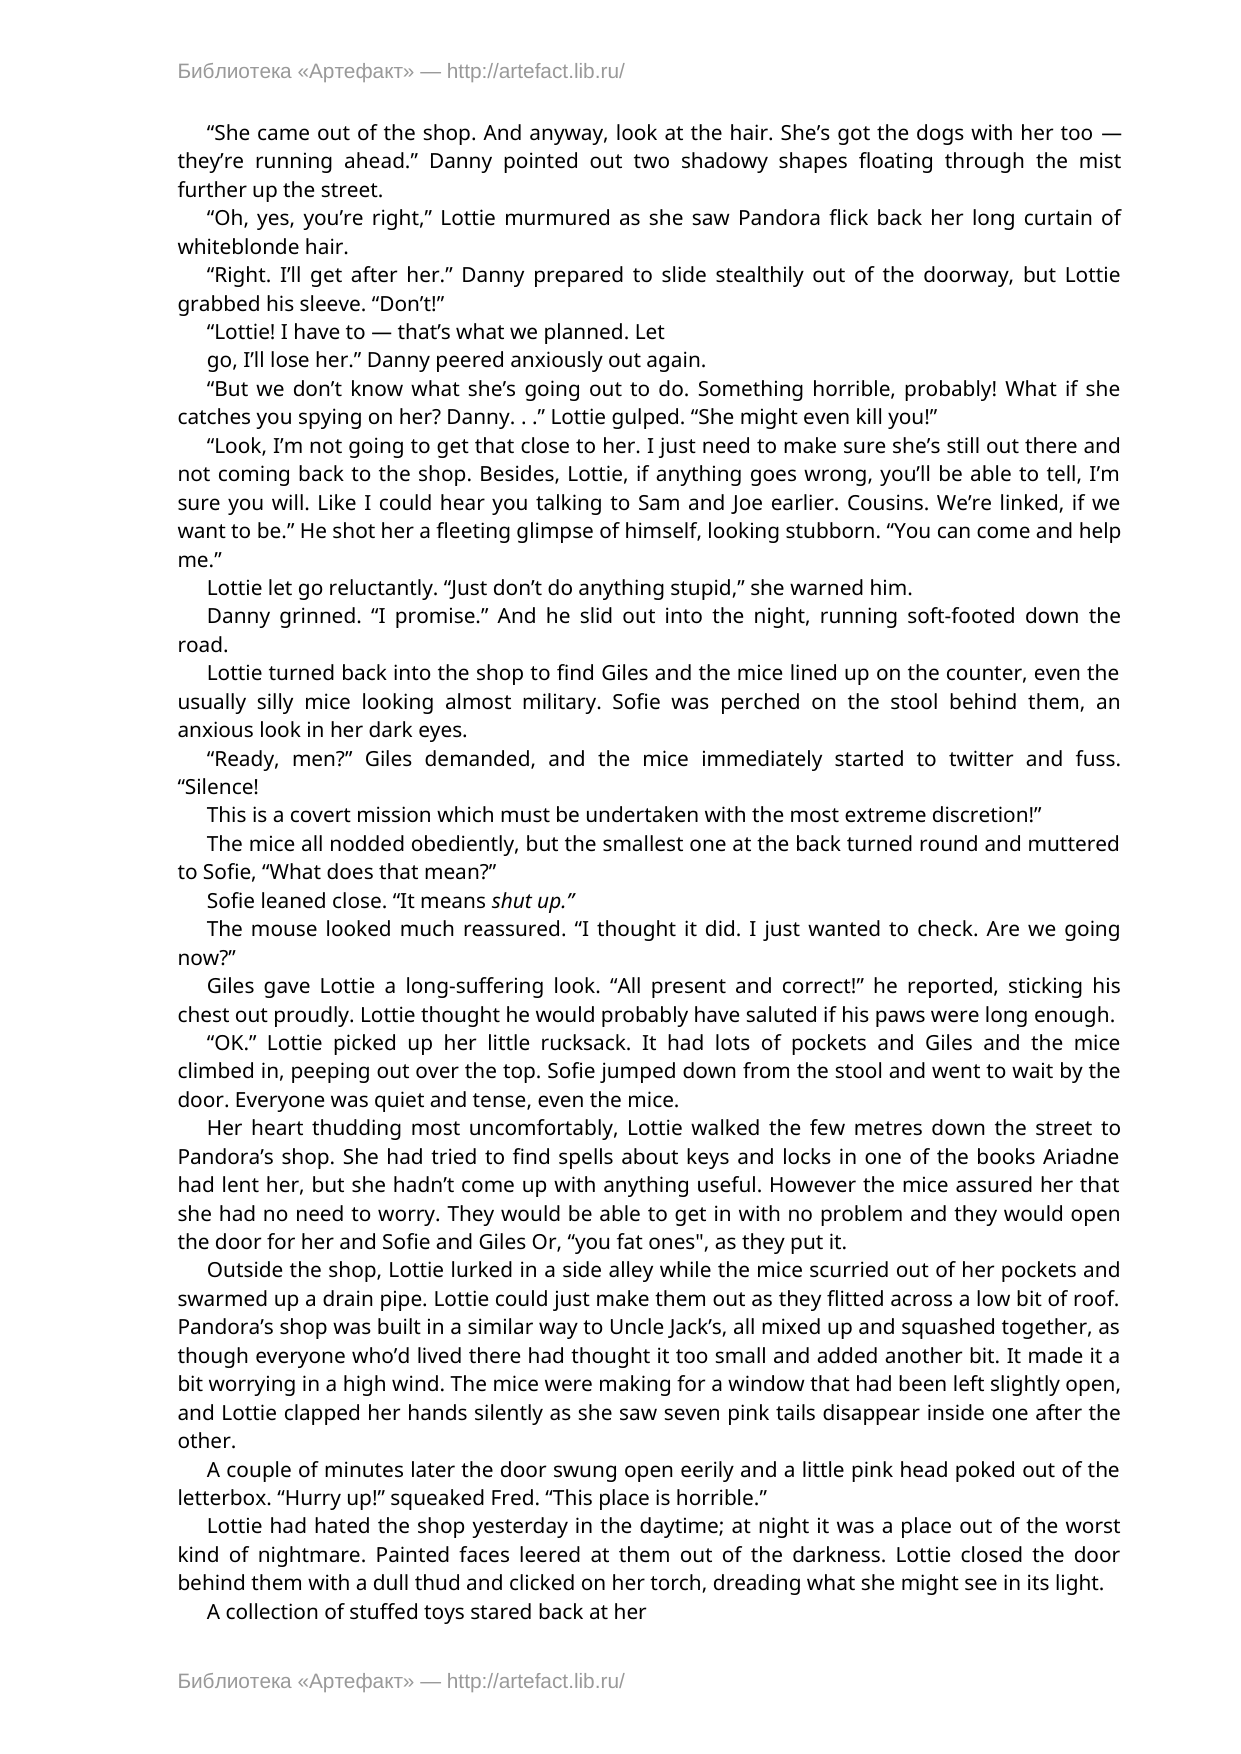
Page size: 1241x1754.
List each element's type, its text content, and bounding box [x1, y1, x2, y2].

text “Look, I’m not going to get that close to her. I just need to make sure she’s still out there and not coming back to the shop. Besides, Lottie, if anything goes wrong, you’ll be able to tell, I’m sure you will. Like I could hear you talking to Sam and Joe earlier. Cousins. We’re linked, if we want to be.” He shot her a fleeting glimpse of himself, looking stubborn. “You can come and help me.” [177, 431, 1122, 573]
text go, I’ll lose her.” Danny peered anxiously out again. [177, 346, 1122, 374]
text Lottie turned back into the shop to find Giles and the mice lined up on the counter, even the usually silly mice looking almost military. Sofie was perched on the stool behind them, an anxious look in her dark eyes. [177, 658, 1122, 744]
text Outside the shop, Lottie lurked in a side alley while the mice scurried out of her pockets and swarmed up a drain pipe. Lottie could just make them out as they flitted across a low bit of roof. Pandora’s shop was built in a similar way to Uncle Jack’s, all mixed up and squashed together, as though everyone who’d lived there had thought it too small and added another bit. It made it a bit worrying in a high wind. The mice were making for a window that had been left slightly open, and Lottie clapped her hands silently as she saw seven pink tails disappear inside one after the other. [177, 1256, 1122, 1455]
text The mouse looked much reassured. “I thought it did. I just wanted to check. Are we going now?” [177, 914, 1122, 971]
text Giles gave Lottie a long-suffering look. “All present and correct!” he reported, sticking his chest out proudly. Lottie thought he would probably have saluted if his paws were long enough. [177, 971, 1122, 1028]
text Her heart thudding most uncomfortably, Lottie walked the few metres down the street to Pandora’s shop. She had tried to find spells about keys and locks in one of the books Ariadne had lent her, but she hadn’t come up with anything useful. However the mice assured her that she had no need to worry. They would be able to get in with no problem and they would open the door for her and Sofie and Giles Or, “you fat ones", as they put it. [177, 1113, 1122, 1256]
text A couple of minutes later the door swung open eerily and a little pink head poked out of the letterbox. “Hurry up!” squeaked Fred. “This place is horrible.” [177, 1455, 1122, 1512]
text “Right. I’ll get after her.” Danny prepared to slide stealthily out of the doorway, but Lottie grabbed his sleeve. “Don’t!” [177, 260, 1122, 317]
text “Ready, men?” Giles demanded, and the mice immediately started to twitter and fuss. “Silence! [177, 744, 1122, 801]
text “She came out of the shop. And anyway, look at the hair. She’s got the dogs with her too — they’re running ahead.” Danny pointed out two shadowy shapes floating through the mist further up the street. [177, 118, 1122, 203]
text “Oh, yes, you’re right,” Lottie murmured as she saw Pandora flick back her long curtain of whiteblonde hair. [177, 203, 1122, 260]
text Lottie had hated the shop yesterday in the daytime; at night it was a place out of the worst kind of nightmare. Painted faces leered at them out of the darkness. Lottie closed the door behind them with a dull thud and clicked on her torch, dreading what she might see in its light. [177, 1512, 1122, 1597]
text Sofie leaned close. “It means shut up.” [177, 886, 1122, 914]
text “Lottie! I have to — that’s what we planned. Let [177, 317, 1122, 346]
text Danny grinned. “I promise.” And he slid out into the night, running soft-footed down the road. [177, 602, 1122, 658]
text The mice all nodded obediently, but the smallest one at the back turned round and muttered to Sofie, “What does that mean?” [177, 829, 1122, 886]
text A collection of stuffed toys stared back at her [177, 1597, 1122, 1625]
text “OK.” Lottie picked up her little rucksack. It had lots of pockets and Giles and the mice climbed in, peeping out over the top. Sofie jumped down from the stool and went to wait by the door. Everyone was quiet and tense, even the mice. [177, 1028, 1122, 1113]
text This is a covert mission which must be undertaken with the most extreme discretion!” [177, 801, 1122, 829]
text Lottie let go reluctantly. “Just don’t do anything stupid,” she warned him. [177, 573, 1122, 602]
text “But we don’t know what she’s going out to do. Something horrible, probably! What if she catches you spying on her? Danny. . .” Lottie gulped. “She might even kill you!” [177, 374, 1122, 431]
